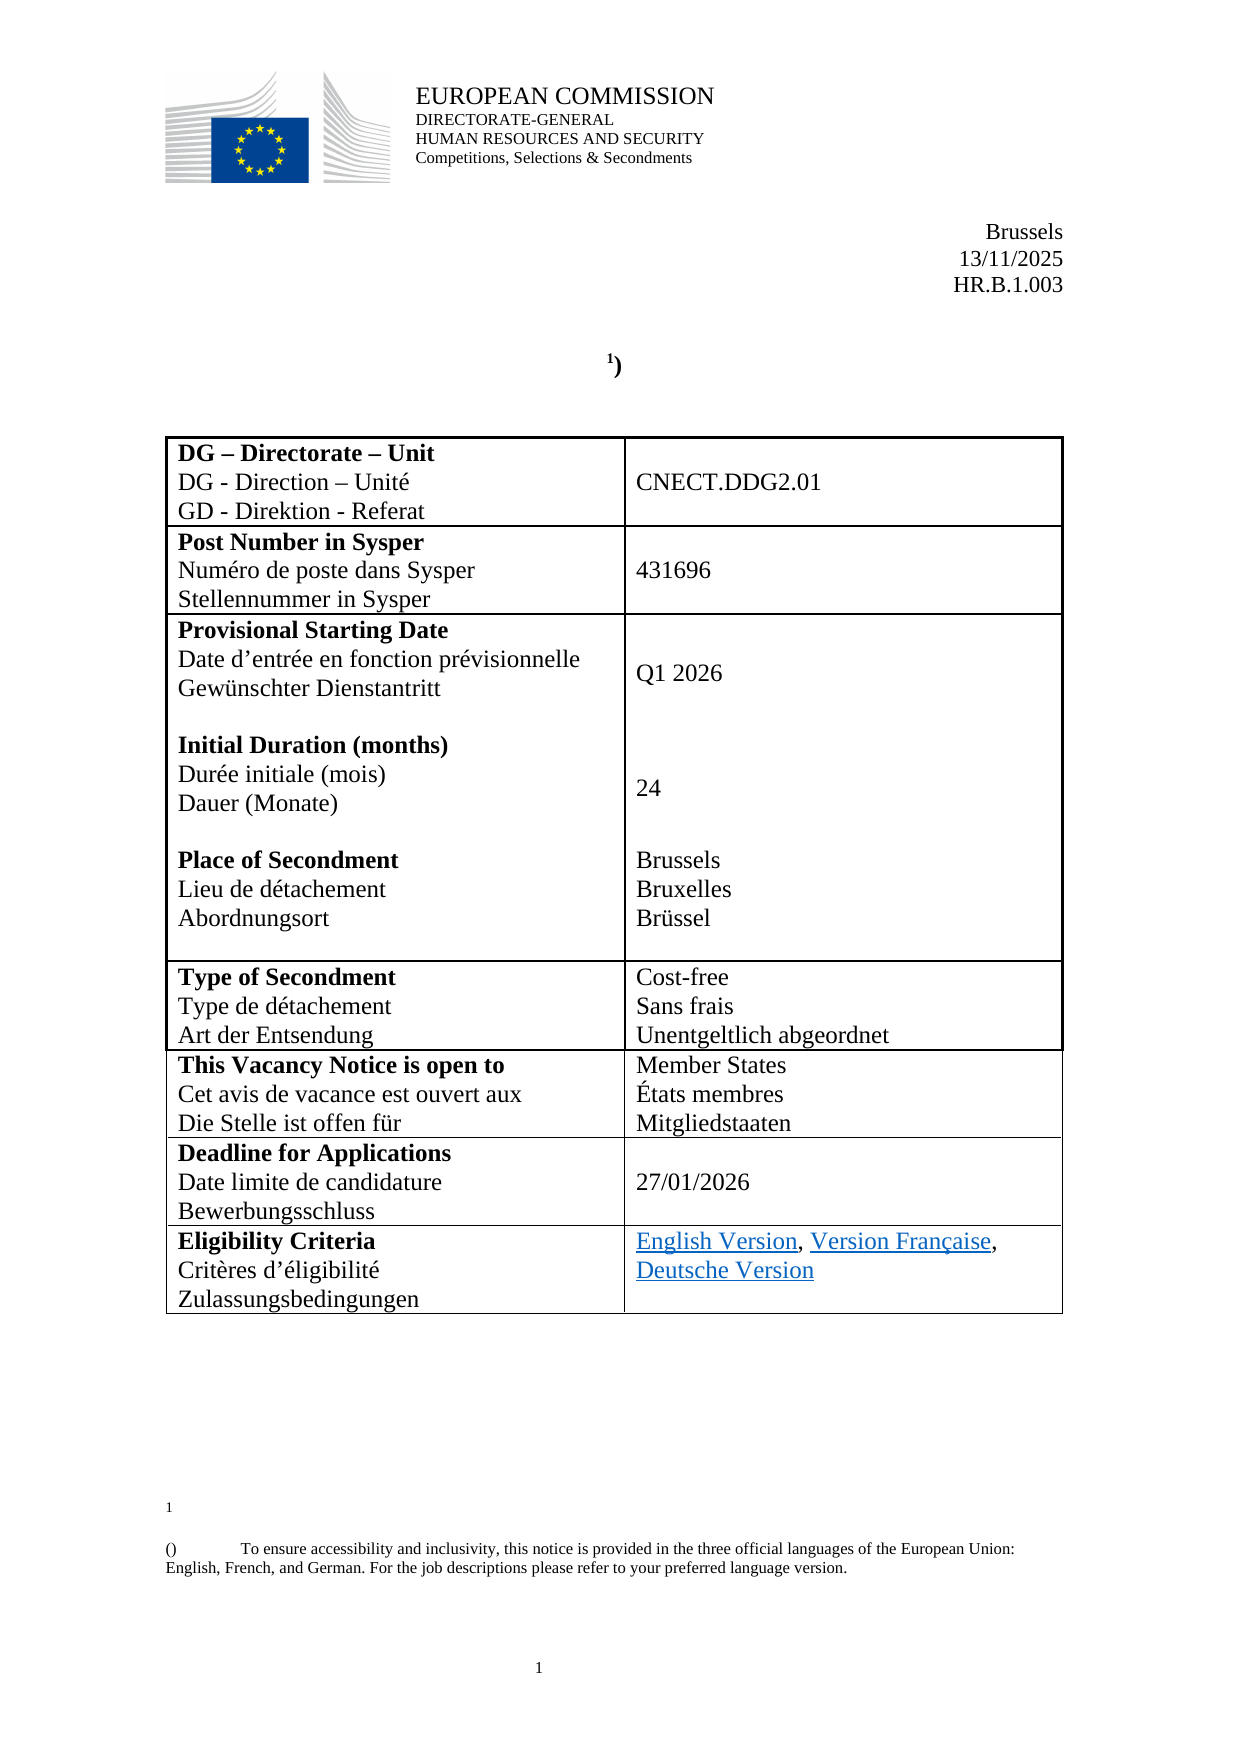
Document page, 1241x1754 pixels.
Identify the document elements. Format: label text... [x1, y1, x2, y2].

table_cell Type of Secondment Type de détachement Art der Entsendung [168, 962, 624, 1048]
table_cell 431696 [626, 527, 1061, 613]
table_cell Place of Secondment Lieu de détachement Abordnungsort [168, 845, 624, 960]
text 13/11/2025 [165, 245, 1063, 271]
table_cell 27/01/2026 [625, 1137, 1062, 1224]
table_cell Cost-free Sans frais Unentgeltlich abgeordnet [626, 962, 1061, 1048]
table_header DG – Directorate – Unit DG - Direction – Unité GD - Direktion - Referat [168, 439, 624, 525]
text HR.B.1.003 [165, 271, 1063, 297]
table_cell Deadline for Applications Date limite de candidature Bewerbungsschluss [167, 1138, 624, 1224]
table_cell Q1 2026 [626, 615, 1061, 730]
table_cell Member States États membres Mitgliedstaaten [625, 1051, 1062, 1137]
text Brussels [165, 134, 1063, 245]
table_cell Initial Duration (months) Durée initiale (mois) Dauer (Monate) [168, 730, 624, 845]
table_cell This Vacancy Notice is open to Cet avis de vacance est ouvert aux Die Stelle ist offen für [167, 1051, 624, 1137]
picture [165, 71, 391, 183]
table_header CNECT.DDG2.01 [626, 439, 1061, 525]
table_cell Provisional Starting Date Date d’entrée en fonction prévisionnelle Gewünschter Dienstantritt [168, 615, 624, 730]
table_cell 24 [626, 730, 1061, 845]
table_cell Post Number in Sysper Numéro de poste dans Sysper Stellennummer in Sysper [168, 527, 624, 613]
table_cell Eligibility Criteria Critères d’éligibilité Zulassungsbedingungen [167, 1226, 624, 1312]
table_cell English Version, Version Française, Deutsche Version [625, 1225, 1062, 1312]
table_cell Brussels Bruxelles Brüssel [626, 845, 1061, 960]
